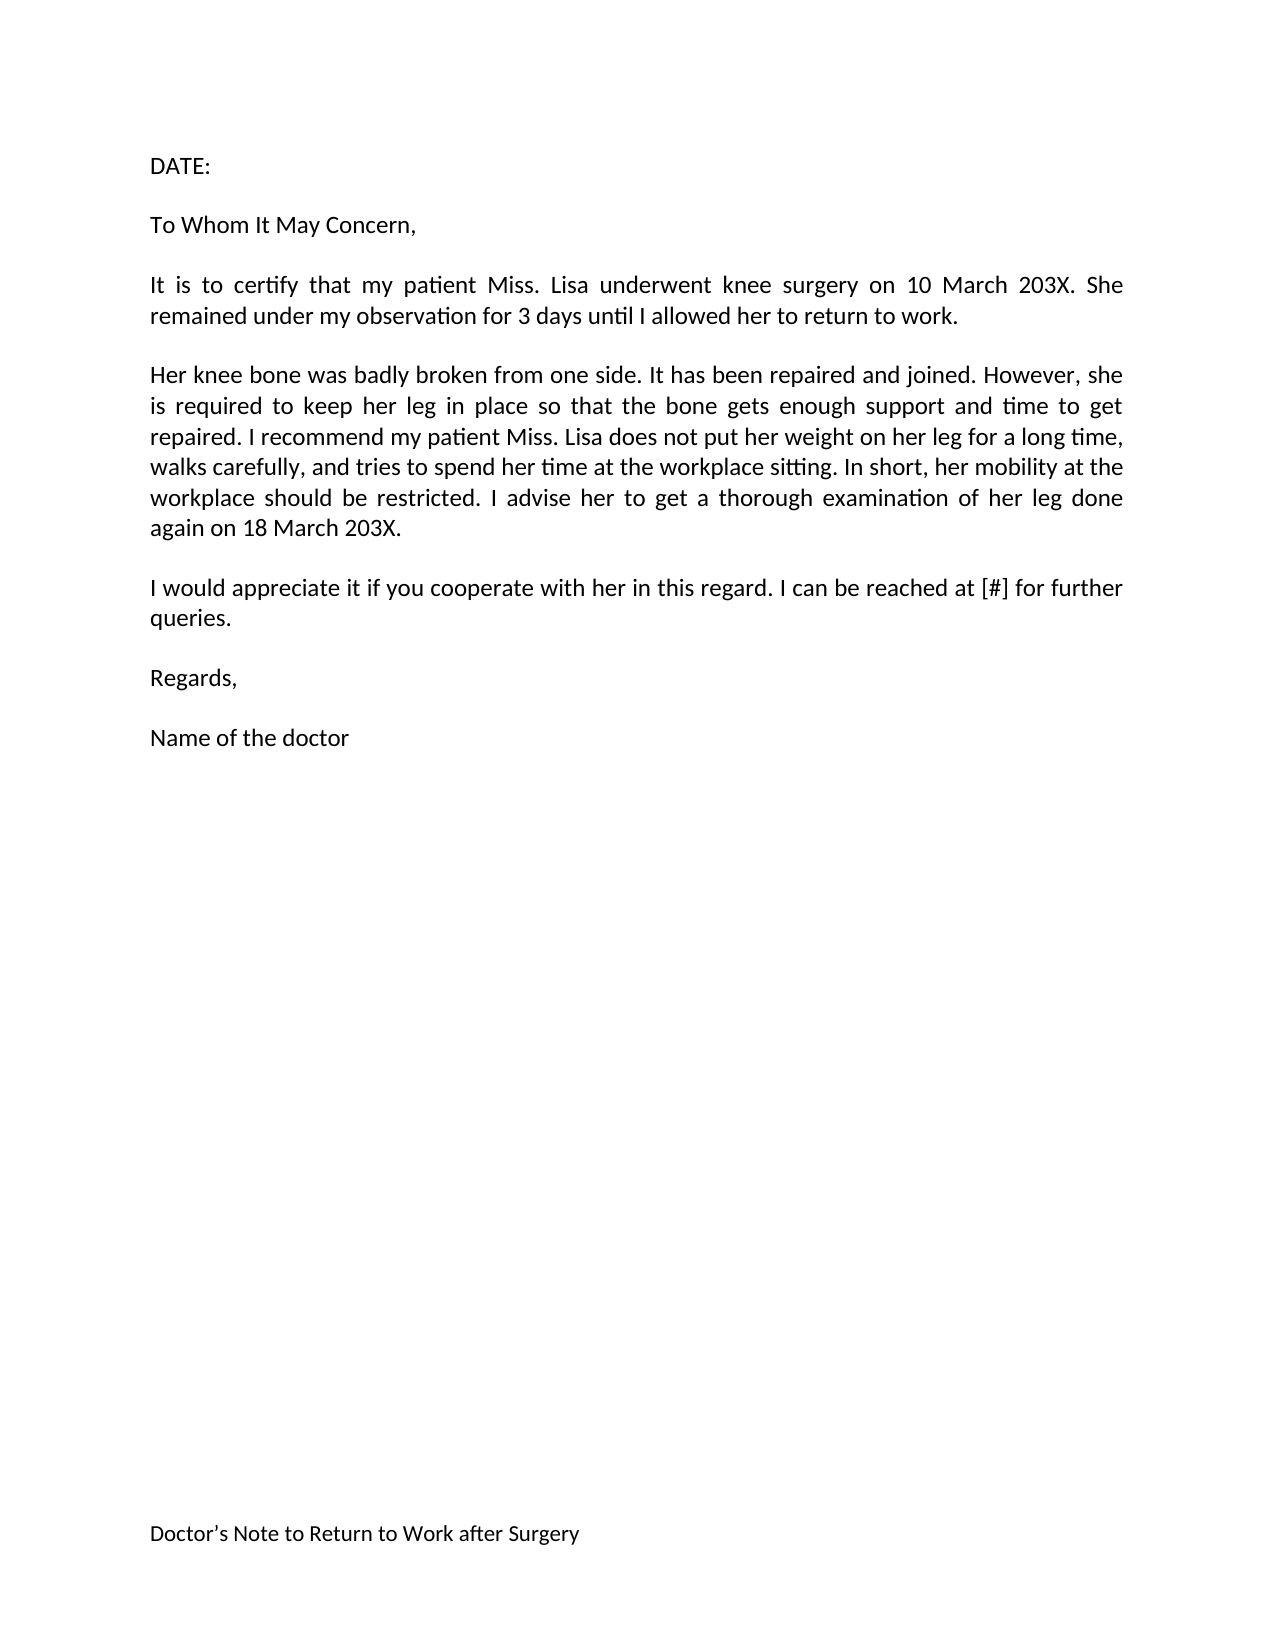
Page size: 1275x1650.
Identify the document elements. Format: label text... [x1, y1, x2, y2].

text Her knee bone was badly broken from one side. It has been repaired and joined. However, she is required to keep her leg in place so that the bone gets enough support and time to get repaired. I recommend my patient Miss. Lisa does not put her weight on her leg for a long time, walks carefully, and tries to spend her time at the workplace sitting. In short, her mobility at the workplace should be restricted. I advise her to get a thorough examination of her leg done again on 18 March 203X. [150, 359, 1125, 543]
text Regards, [150, 662, 1125, 693]
text I would appreciate it if you cooperate with her in this regard. I can be reached at [#] for further queries. [150, 572, 1125, 633]
text DATE: [150, 150, 1125, 181]
text Name of the doctor [150, 722, 1125, 752]
text It is to certify that my patient Miss. Lisa underwent knee surgery on 10 March 203X. She remained under my observation for 3 days until I allowed her to return to work. [150, 269, 1125, 330]
text To Whom It May Concern, [150, 210, 1125, 240]
